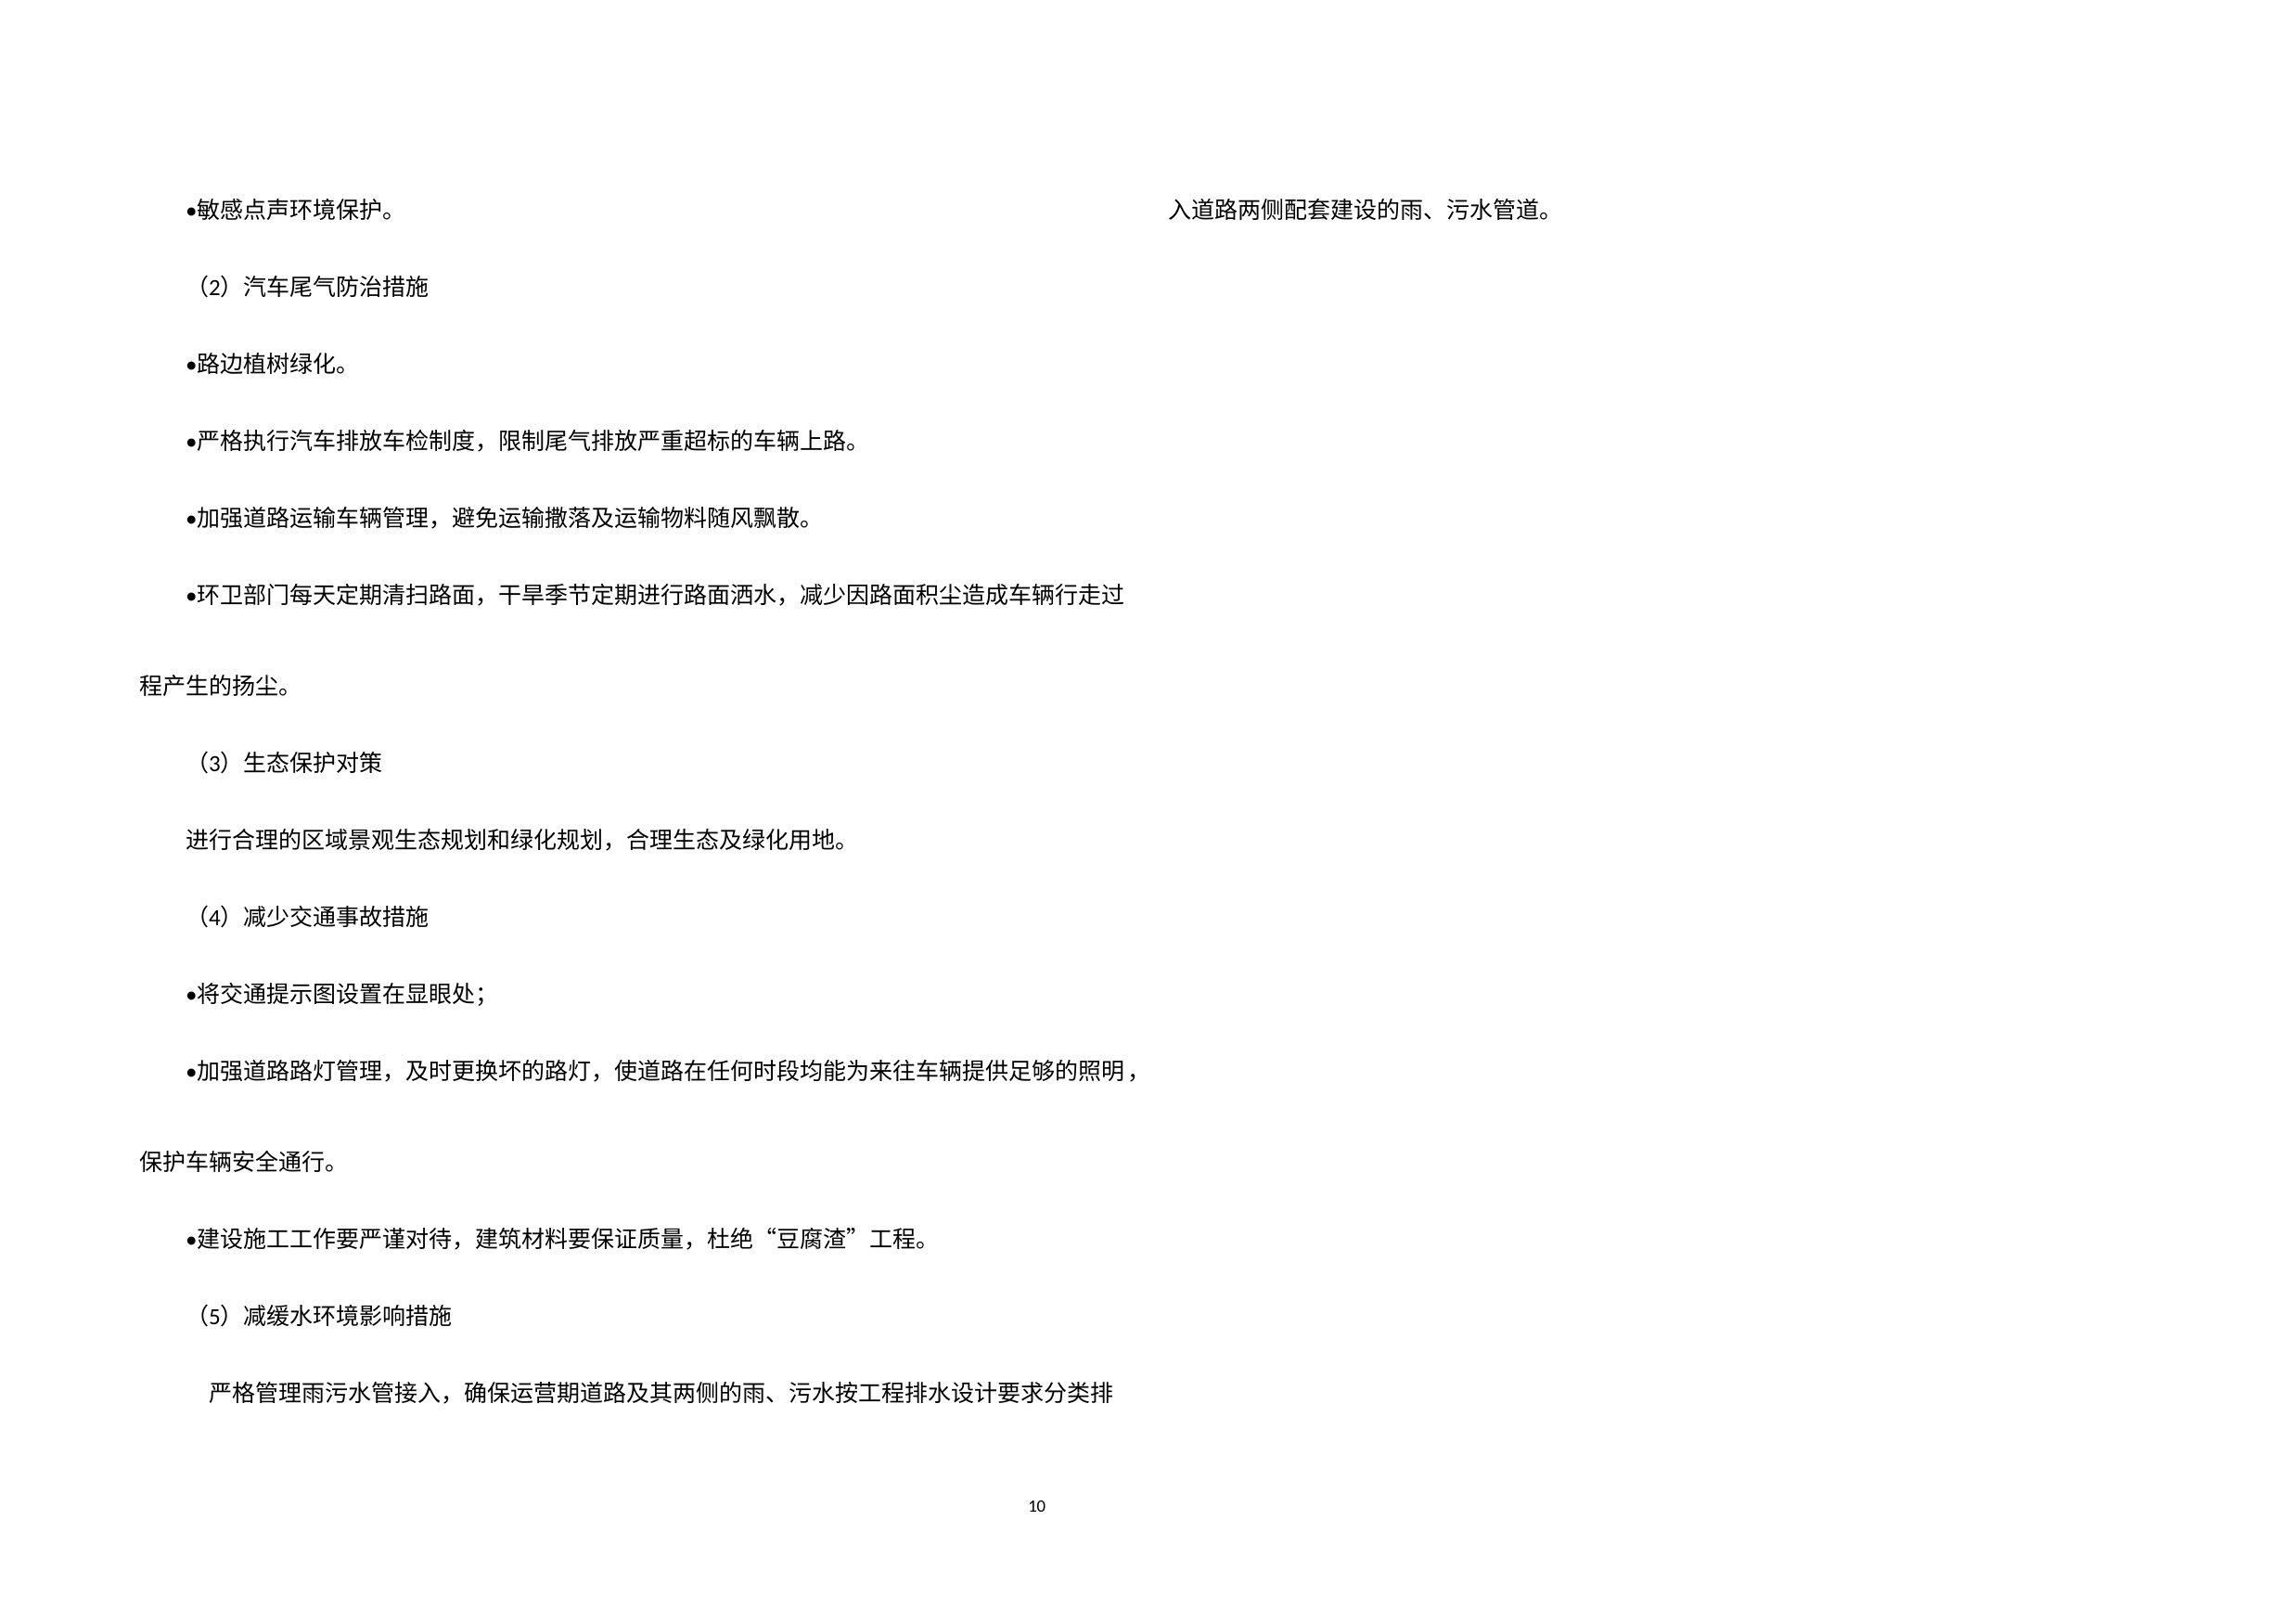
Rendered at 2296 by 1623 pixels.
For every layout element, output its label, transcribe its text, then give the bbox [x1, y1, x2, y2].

text •路边植树绿化。 [139, 332, 1127, 393]
text 严格管理雨污水管接入，确保运营期道路及其两侧的雨、污水按工程排水设计要求分类排入道路两侧配套建设的雨、污水管道。 [1168, 178, 2157, 238]
text •敏感点声环境保护。 [139, 178, 1127, 238]
text •加强道路运输车辆管理，避免运输撒落及运输物料随风飘散。 [139, 486, 1127, 547]
text （3）生态保护对策 [139, 731, 1127, 792]
text •严格执行汽车排放车检制度，限制尾气排放严重超标的车辆上路。 [139, 409, 1127, 470]
text （4）减少交通事故措施 [139, 885, 1127, 946]
text •环卫部门每天定期清扫路面，干旱季节定期进行路面洒水，减少因路面积尘造成车辆行走过程产生的扬尘。 [139, 563, 1127, 715]
text （5）减缓水环境影响措施 [139, 1284, 1127, 1345]
text •加强道路路灯管理，及时更换坏的路灯，使道路在任何时段均能为来往车辆提供足够的照明，保护车辆安全通行。 [139, 1039, 1127, 1191]
text 严格管理雨污水管接入，确保运营期道路及其两侧的雨、污水按工程排水设计要求分类排入道路两侧配套建设的雨、污水管道。 [139, 1361, 1127, 1422]
text 进行合理的区域景观生态规划和绿化规划，合理生态及绿化用地。 [139, 808, 1127, 869]
text •建设施工工作要严谨对待，建筑材料要保证质量，杜绝“豆腐渣”工程。 [139, 1207, 1127, 1268]
text （2）汽车尾气防治措施 [139, 255, 1127, 316]
text •将交通提示图设置在显眼处； [139, 962, 1127, 1023]
